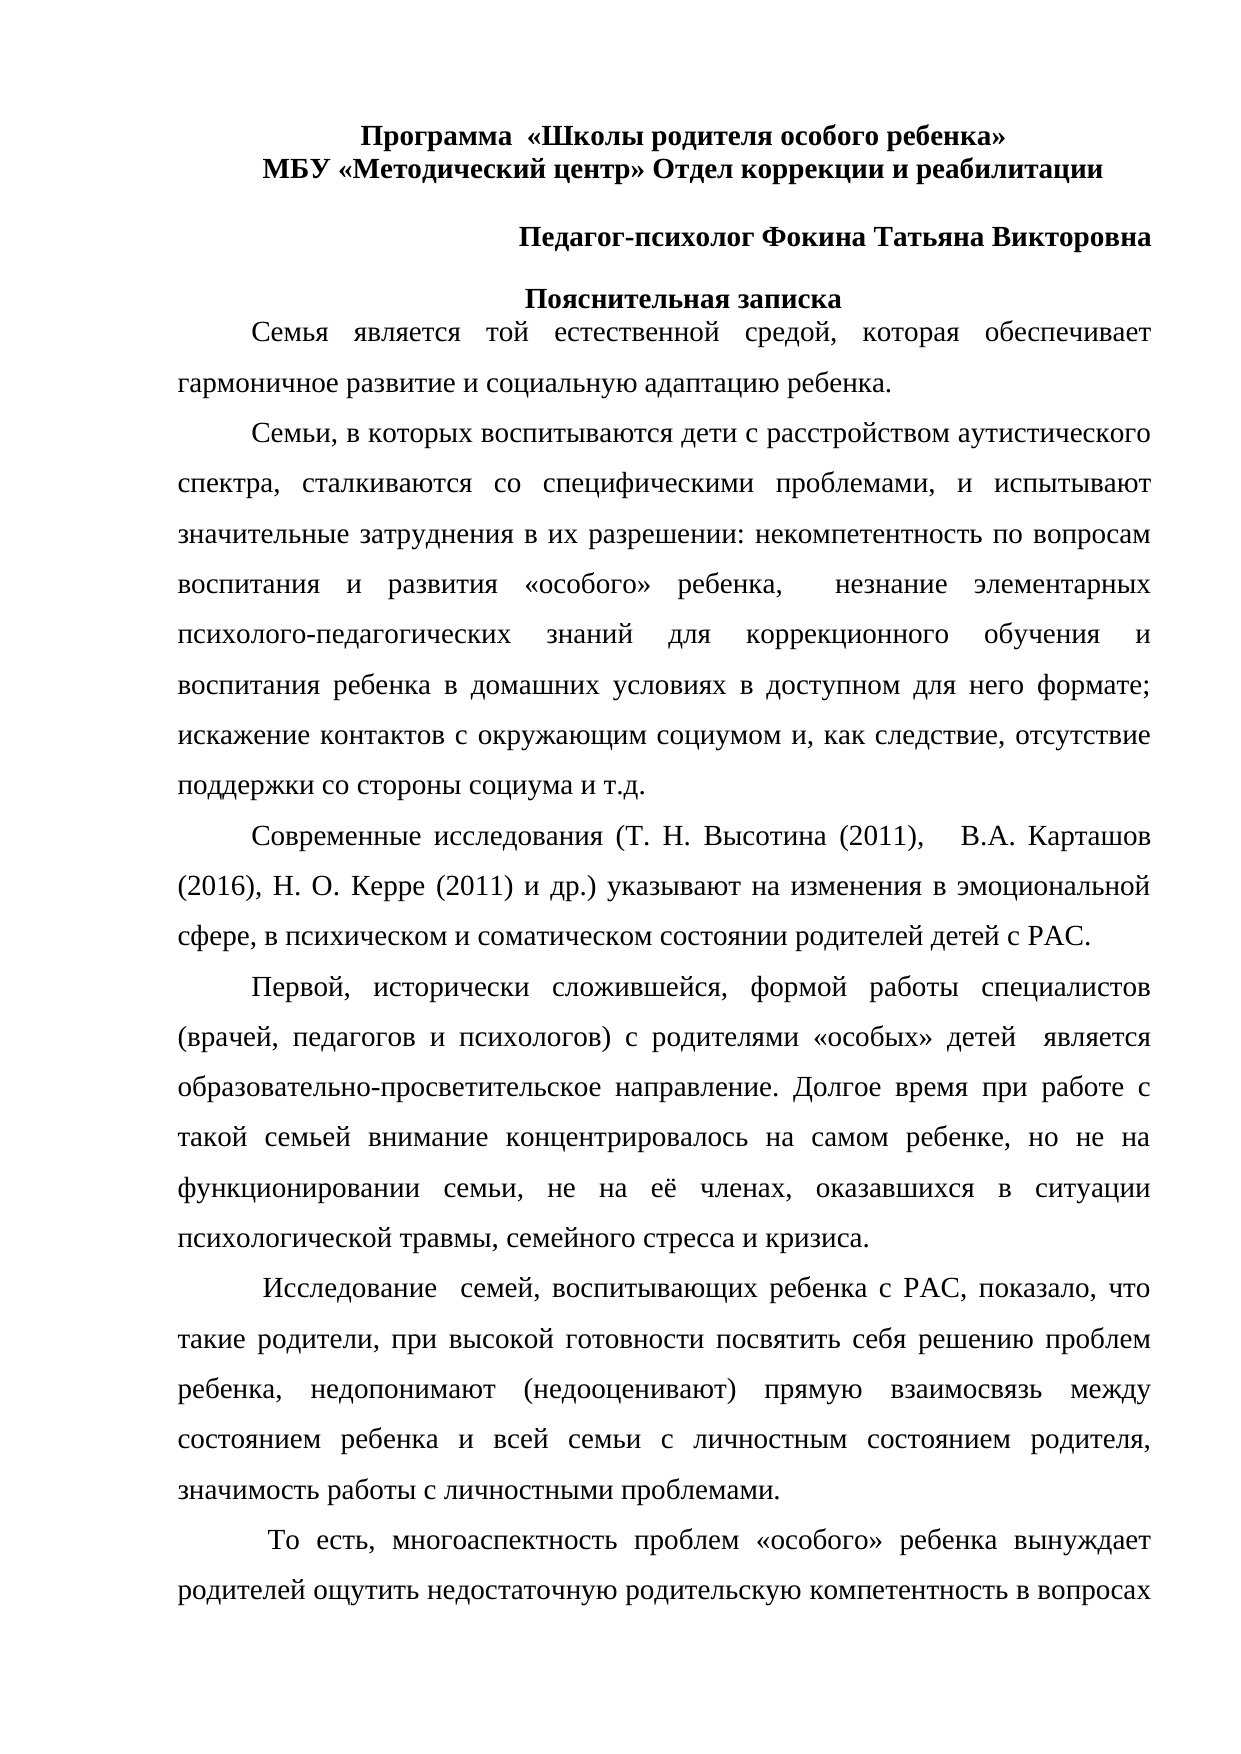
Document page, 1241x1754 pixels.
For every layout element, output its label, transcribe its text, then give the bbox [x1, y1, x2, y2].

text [177, 1522, 1152, 1606]
text Программа «Школы родителя особого ребенка» [177, 118, 1152, 152]
text Семьи, в которых воспитываются дети с расстройством аутистического спектра, сталкиваются со специфическими проблемами, и испытывают значительные затруднения в их разрешении: некомпетентность по вопросам воспитания и развития «особого» ребенка, незнание элементарных психолого-педагогических знаний для коррекционного обучения и воспитания ребенка в домашних условиях в доступном для него формате; искажение контактов с окружающим социумом и, как следствие, отсутствие поддержки со стороны социума и т.д. [177, 415, 1152, 801]
text Пояснительная записка [177, 281, 1152, 314]
text Семья является той естественной средой, которая обеспечивает гармоничное развитие и социальную адаптацию ребенка. [177, 314, 1152, 398]
text Педагог-психолог Фокина Татьяна Викторовна [177, 219, 1152, 252]
text Исследование семей, воспитывающих ребенка с РАС, показало, что такие родители, при высокой готовности посвятить себя решению проблем ребенка, недопонимают (недооценивают) прямую взаимосвязь между состоянием ребенка и всей семьи с личностным состоянием родителя, значимость работы с личностными проблемами. [177, 1271, 1152, 1505]
text Первой, исторически сложившейся, формой работы специалистов (врачей, педагогов и психологов) с родителями «особых» детей является образовательно-просветительское направление. Долгое время при работе с такой семьей внимание концентрировалось на самом ребенке, но не на функционировании семьи, не на её членах, оказавшихся в ситуации психологической травмы, семейного стресса и кризиса. [177, 969, 1152, 1254]
text МБУ «Методический центр» Отдел коррекции и реабилитации [177, 152, 1152, 185]
text Современные исследования (Т. Н. Высотина (2011), В.А. Карташов (2016), Н. О. Керре (2011) и др.) указывают на изменения в эмоциональной сфере, в психическом и соматическом состоянии родителей детей с РАС. [177, 818, 1152, 952]
